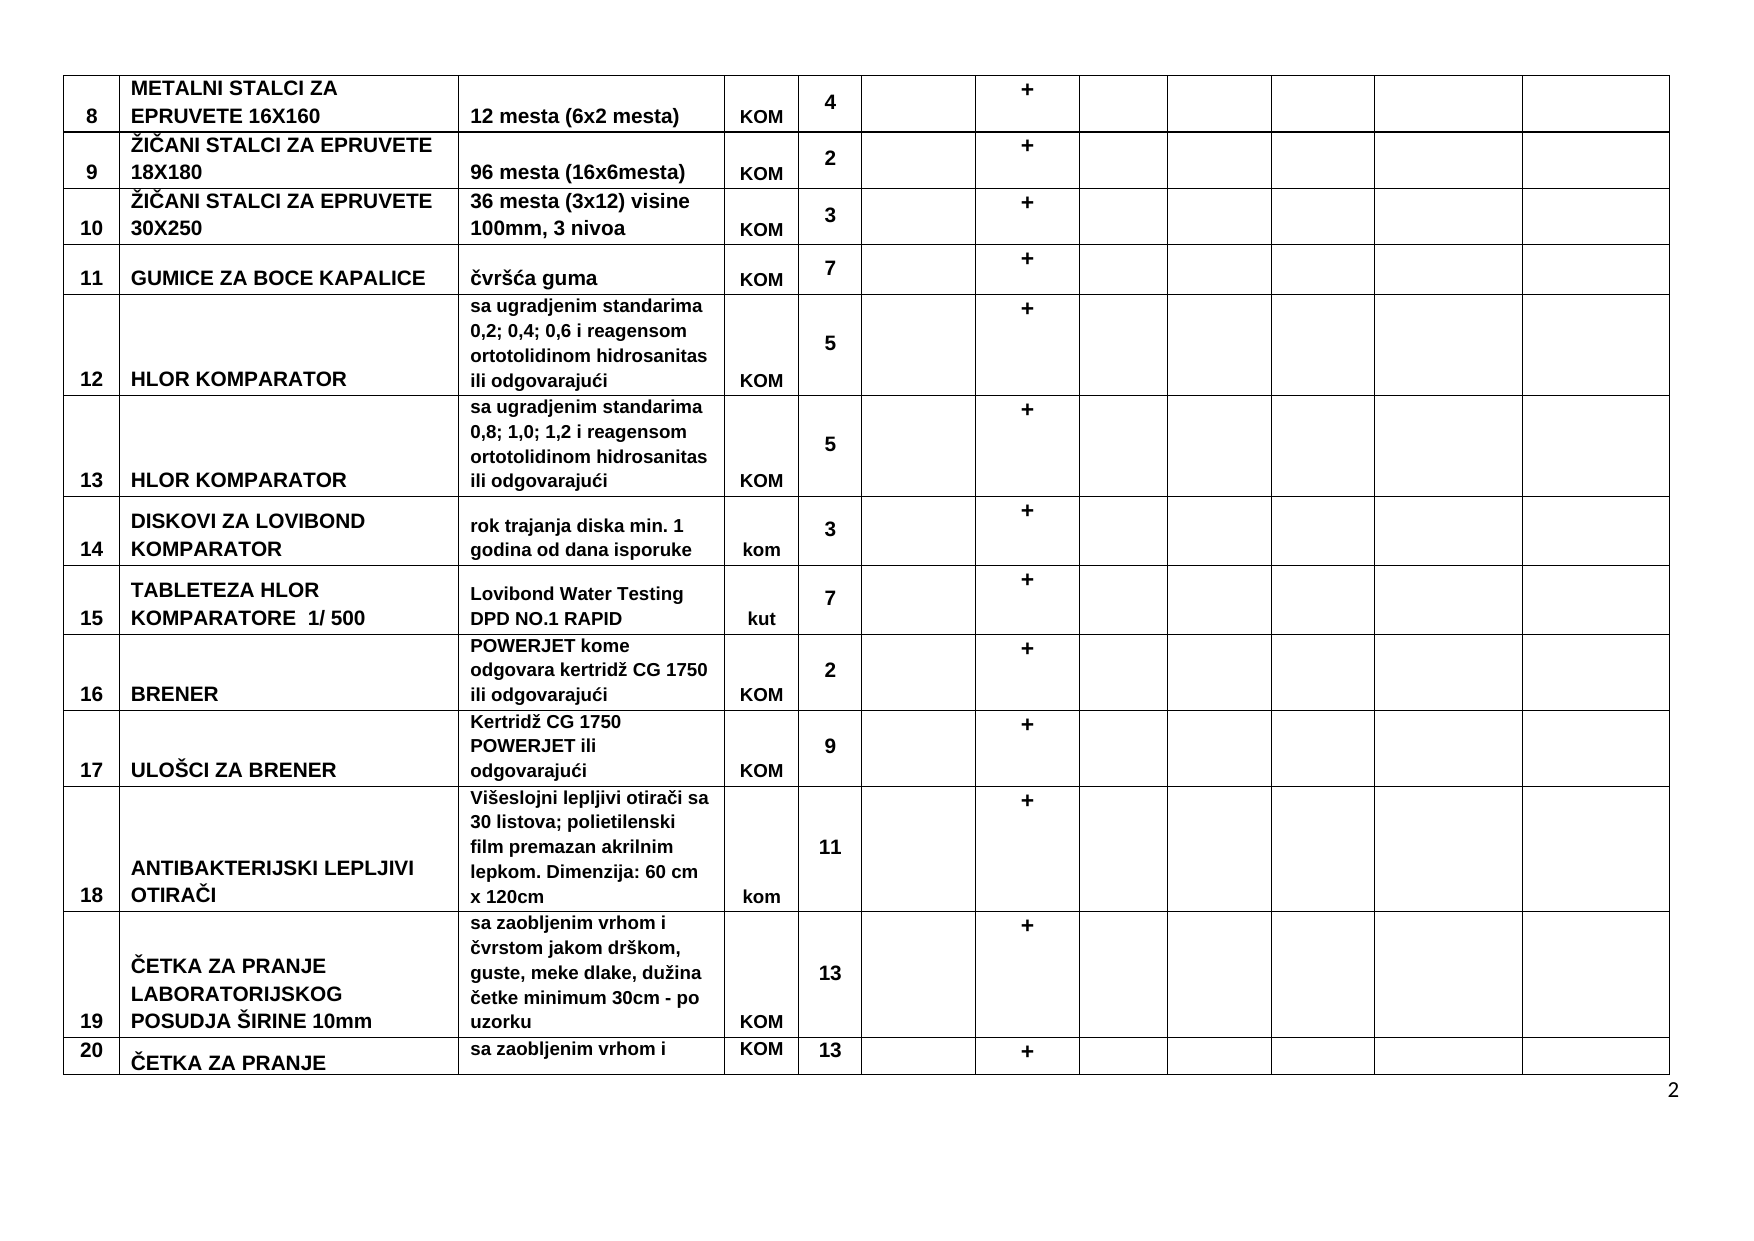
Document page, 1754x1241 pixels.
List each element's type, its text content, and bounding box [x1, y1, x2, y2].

table_cell + [976, 787, 1079, 911]
table_cell [1523, 787, 1669, 911]
table_cell [1375, 566, 1522, 633]
table_cell [1375, 76, 1522, 131]
table_cell [1168, 497, 1271, 564]
table_cell KOM [725, 396, 798, 496]
table_cell 5 [799, 396, 861, 496]
table_cell [1523, 711, 1669, 786]
table_cell [1168, 76, 1271, 131]
table_cell [1272, 189, 1374, 244]
table_cell ČETKA ZA PRANJE LABORATORIJSKOG POSUDJA ŠIRINE 10mm [120, 912, 458, 1037]
table_cell 5 [799, 295, 861, 395]
table_cell KOM [725, 912, 798, 1037]
table_cell ANTIBAKTERIJSKI LEPLJIVI OTIRAČI [120, 787, 458, 911]
table_cell [1272, 1038, 1374, 1074]
table_cell 11 [64, 245, 119, 294]
table_cell kom [725, 787, 798, 911]
table_cell [1168, 133, 1271, 188]
table_cell 14 [64, 497, 119, 564]
table_cell [1080, 189, 1167, 244]
table_cell [862, 566, 975, 633]
table_cell 13 [799, 1038, 861, 1074]
table_cell [1272, 76, 1374, 131]
table_cell [1168, 787, 1271, 911]
table_cell DISKOVI ZA LOVIBOND KOMPARATOR [120, 497, 458, 564]
table_cell [1523, 245, 1669, 294]
table_cell 16 [64, 635, 119, 709]
table_cell [1168, 635, 1271, 709]
table_cell + [976, 912, 1079, 1037]
table_cell [1168, 396, 1271, 496]
table_cell 3 [799, 497, 861, 564]
table_cell rok trajanja diska min. 1 godina od dana isporuke [459, 497, 724, 564]
table_cell [1375, 133, 1522, 188]
table_cell [1523, 189, 1669, 244]
table_cell [1523, 295, 1669, 395]
table_cell [1080, 787, 1167, 911]
table_cell 13 [799, 912, 861, 1037]
table_cell + [976, 189, 1079, 244]
table_cell [1272, 912, 1374, 1037]
table_cell [1272, 566, 1374, 633]
table_cell 18 [64, 787, 119, 911]
table_cell [1080, 912, 1167, 1037]
table_cell [1272, 635, 1374, 709]
table_cell [1523, 396, 1669, 496]
table_cell 20 [64, 1038, 119, 1074]
table_cell ULOŠCI ZA BRENER [120, 711, 458, 786]
table_cell [1272, 396, 1374, 496]
table_cell [1080, 711, 1167, 786]
table_cell 9 [799, 711, 861, 786]
table_cell GUMICE ZA BOCE KAPALICE [120, 245, 458, 294]
table_cell [1168, 711, 1271, 786]
table_cell 2 [799, 133, 861, 188]
table_cell [1375, 497, 1522, 564]
table_cell KOM [725, 189, 798, 244]
table_cell [862, 497, 975, 564]
table_cell [1375, 1038, 1522, 1074]
table_cell 19 [64, 912, 119, 1037]
table_cell + [976, 497, 1079, 564]
table_cell 7 [799, 566, 861, 633]
table_cell + [976, 1038, 1079, 1074]
table_cell ŽIČANI STALCI ZA EPRUVETE 30X250 [120, 189, 458, 244]
table_cell [1272, 787, 1374, 911]
table_cell [1375, 245, 1522, 294]
table_cell [1523, 133, 1669, 188]
table_cell [1272, 711, 1374, 786]
table_cell [1375, 396, 1522, 496]
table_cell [459, 1038, 724, 1074]
table_cell [1080, 497, 1167, 564]
table_cell [1523, 635, 1669, 709]
table_cell [1080, 635, 1167, 709]
table_cell [1080, 566, 1167, 633]
table_cell [862, 245, 975, 294]
table_cell [862, 76, 975, 131]
table_cell 12 mesta (6x2 mesta) [459, 76, 724, 131]
table_cell [1080, 245, 1167, 294]
table_cell + [976, 133, 1079, 188]
table_cell [1168, 295, 1271, 395]
table_cell KOM [725, 295, 798, 395]
table_cell 17 [64, 711, 119, 786]
table_cell [862, 133, 975, 188]
table_cell POWERJET kome odgovara kertridž CG 1750 ili odgovarajući [459, 635, 724, 709]
table_cell 3 [799, 189, 861, 244]
table_cell [1168, 245, 1271, 294]
table_cell [862, 787, 975, 911]
table_cell [1080, 133, 1167, 188]
table_cell [1375, 189, 1522, 244]
table_cell 11 [799, 787, 861, 911]
table_cell [862, 396, 975, 496]
table_cell kom [725, 497, 798, 564]
table_cell [1272, 133, 1374, 188]
table_cell [1168, 189, 1271, 244]
table_cell [862, 711, 975, 786]
table_cell [1080, 1038, 1167, 1074]
table_cell [1523, 497, 1669, 564]
table_cell KOM [725, 76, 798, 131]
table_cell KOM [725, 245, 798, 294]
table_cell + [976, 635, 1079, 709]
table_cell [1272, 245, 1374, 294]
table_cell [1523, 76, 1669, 131]
table_cell 10 [64, 189, 119, 244]
table_cell 4 [799, 76, 861, 131]
table_cell [1080, 396, 1167, 496]
table_cell 12 [64, 295, 119, 395]
table_cell 8 [64, 76, 119, 131]
table_cell [1080, 76, 1167, 131]
table_cell [1080, 295, 1167, 395]
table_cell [120, 1038, 458, 1074]
table_cell [1375, 711, 1522, 786]
table_cell ŽIČANI STALCI ZA EPRUVETE 18X180 [120, 133, 458, 188]
table_cell 7 [799, 245, 861, 294]
table_cell [1375, 295, 1522, 395]
table_cell [1375, 912, 1522, 1037]
table_cell [1523, 566, 1669, 633]
table_cell HLOR KOMPARATOR [120, 295, 458, 395]
table_cell [1272, 497, 1374, 564]
table_cell [862, 635, 975, 709]
table_cell kut [725, 566, 798, 633]
table_cell 15 [64, 566, 119, 633]
table_cell sa ugradjenim standarima 0,8; 1,0; 1,2 i reagensom ortotolidinom hidrosanitas ili odgovarajući [459, 396, 724, 496]
table_cell [1168, 1038, 1271, 1074]
table_cell HLOR KOMPARATOR [120, 396, 458, 496]
table_cell [1168, 912, 1271, 1037]
table_cell [862, 912, 975, 1037]
table_cell TABLETEZA HLOR KOMPARATORE 1/ 500 [120, 566, 458, 633]
table_cell METALNI STALCI ZA EPRUVETE 16X160 [120, 76, 458, 131]
table_cell [1523, 912, 1669, 1037]
table_cell [1375, 635, 1522, 709]
table_cell Višeslojni lepljivi otirači sa 30 listova; polietilenski film premazan akrilnim lepkom. Dimenzija: 60 cm x 120cm [459, 787, 724, 911]
table_cell + [976, 396, 1079, 496]
table_cell [862, 189, 975, 244]
table_cell Kertridž CG 1750 POWERJET ili odgovarajući [459, 711, 724, 786]
table_cell [1272, 295, 1374, 395]
table_cell 36 mesta (3x12) visine 100mm, 3 nivoa [459, 189, 724, 244]
table_cell čvršća guma [459, 245, 724, 294]
table_cell sa zaobljenim vrhom i čvrstom jakom drškom, guste, meke dlake, dužina četke minimum 30cm - po uzorku [459, 912, 724, 1037]
table_cell + [976, 76, 1079, 131]
table_cell KOM [725, 1038, 798, 1074]
table_cell [862, 1038, 975, 1074]
table_cell KOM [725, 133, 798, 188]
table_cell + [976, 295, 1079, 395]
table_cell [862, 295, 975, 395]
table_cell + [976, 711, 1079, 786]
table_cell KOM [725, 635, 798, 709]
table_cell KOM [725, 711, 798, 786]
table_cell sa ugradjenim standarima 0,2; 0,4; 0,6 i reagensom ortotolidinom hidrosanitas ili odgovarajući [459, 295, 724, 395]
table_cell BRENER [120, 635, 458, 709]
table_cell [1168, 566, 1271, 633]
table_cell 9 [64, 133, 119, 188]
table_cell [1375, 787, 1522, 911]
table_cell + [976, 245, 1079, 294]
table_cell + [976, 566, 1079, 633]
table_cell [1523, 1038, 1669, 1074]
table_cell 13 [64, 396, 119, 496]
table_cell 2 [799, 635, 861, 709]
table_cell 96 mesta (16x6mesta) [459, 133, 724, 188]
table_cell Lovibond Water Testing DPD NO.1 RAPID [459, 566, 724, 633]
